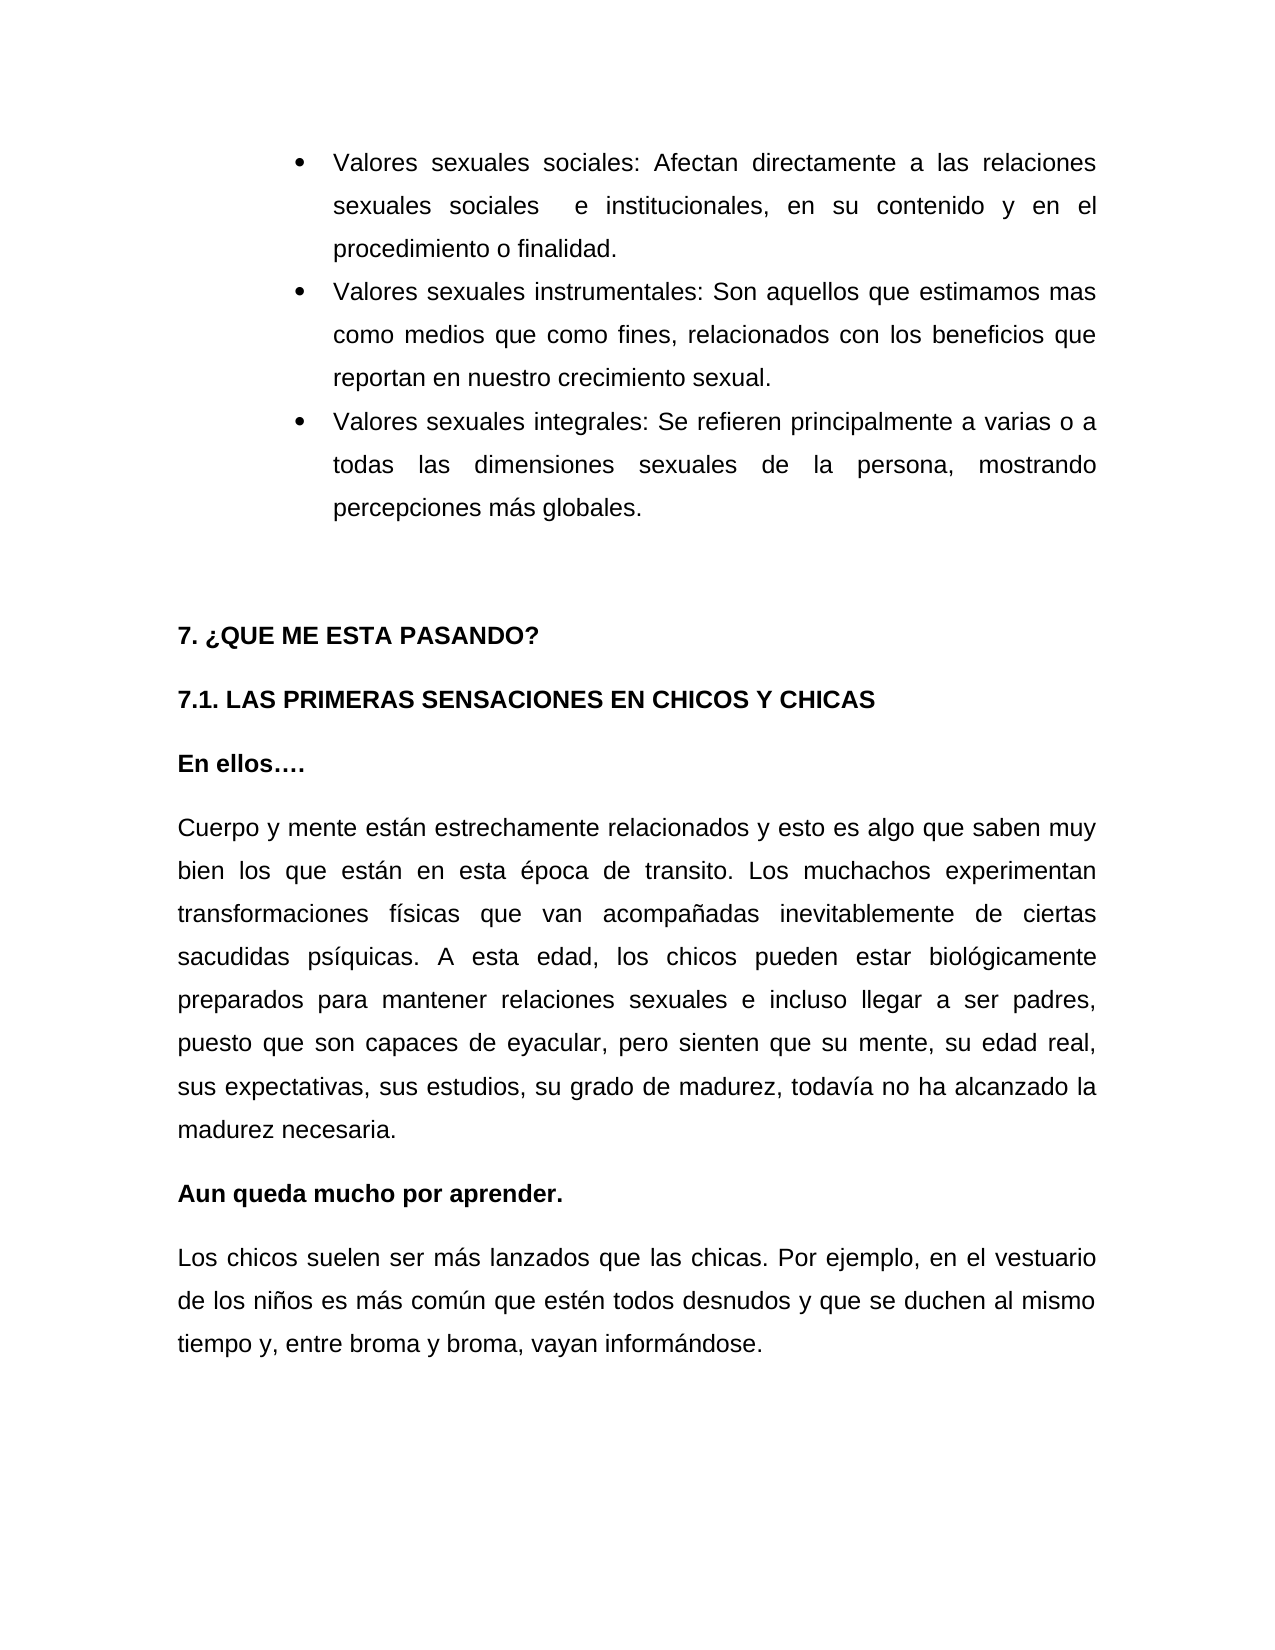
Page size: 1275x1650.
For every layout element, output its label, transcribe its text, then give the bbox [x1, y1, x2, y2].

text 7.1. LAS PRIMERAS SENSACIONES EN CHICOS Y CHICAS [177, 685, 1098, 713]
list Valores sexuales sociales: Afectan directamente a las relaciones sexuales sociales e institucionales, en su contenido y en el procedimiento o finalidad. [295, 148, 1098, 263]
text Aun queda mucho por aprender. [177, 1178, 1098, 1207]
text Cuerpo y mente están estrechamente relacionados y esto es algo que saben muy bien los que están en esta época de transito. Los muchachos experimentan transformaciones físicas que van acompañadas inevitablemente de ciertas sacudidas psíquicas. A esta edad, los chicos pueden estar biológicamente preparados para mantener relaciones sexuales e incluso llegar a ser padres, puesto que son capaces de eyacular, pero sienten que su mente, su edad real, sus expectativas, sus estudios, su grado de madurez, todavía no ha alcanzado la madurez necesaria. [177, 813, 1098, 1143]
text 7. ¿QUE ME ESTA PASANDO? [177, 621, 1098, 649]
list Valores sexuales instrumentales: Son aquellos que estimamos mas como medios que como fines, relacionados con los beneficios que reportan en nuestro crecimiento sexual. [295, 277, 1098, 392]
text Los chicos suelen ser más lanzados que las chicas. Por ejemplo, en el vestuario de los niños es más común que estén todos desnudos y que se duchen al mismo tiempo y, entre broma y broma, vayan informándose. [177, 1242, 1098, 1357]
list Valores sexuales integrales: Se refieren principalmente a varias o a todas las dimensiones sexuales de la persona, mostrando percepciones más globales. [295, 407, 1098, 522]
text En ellos…. [177, 749, 1098, 777]
